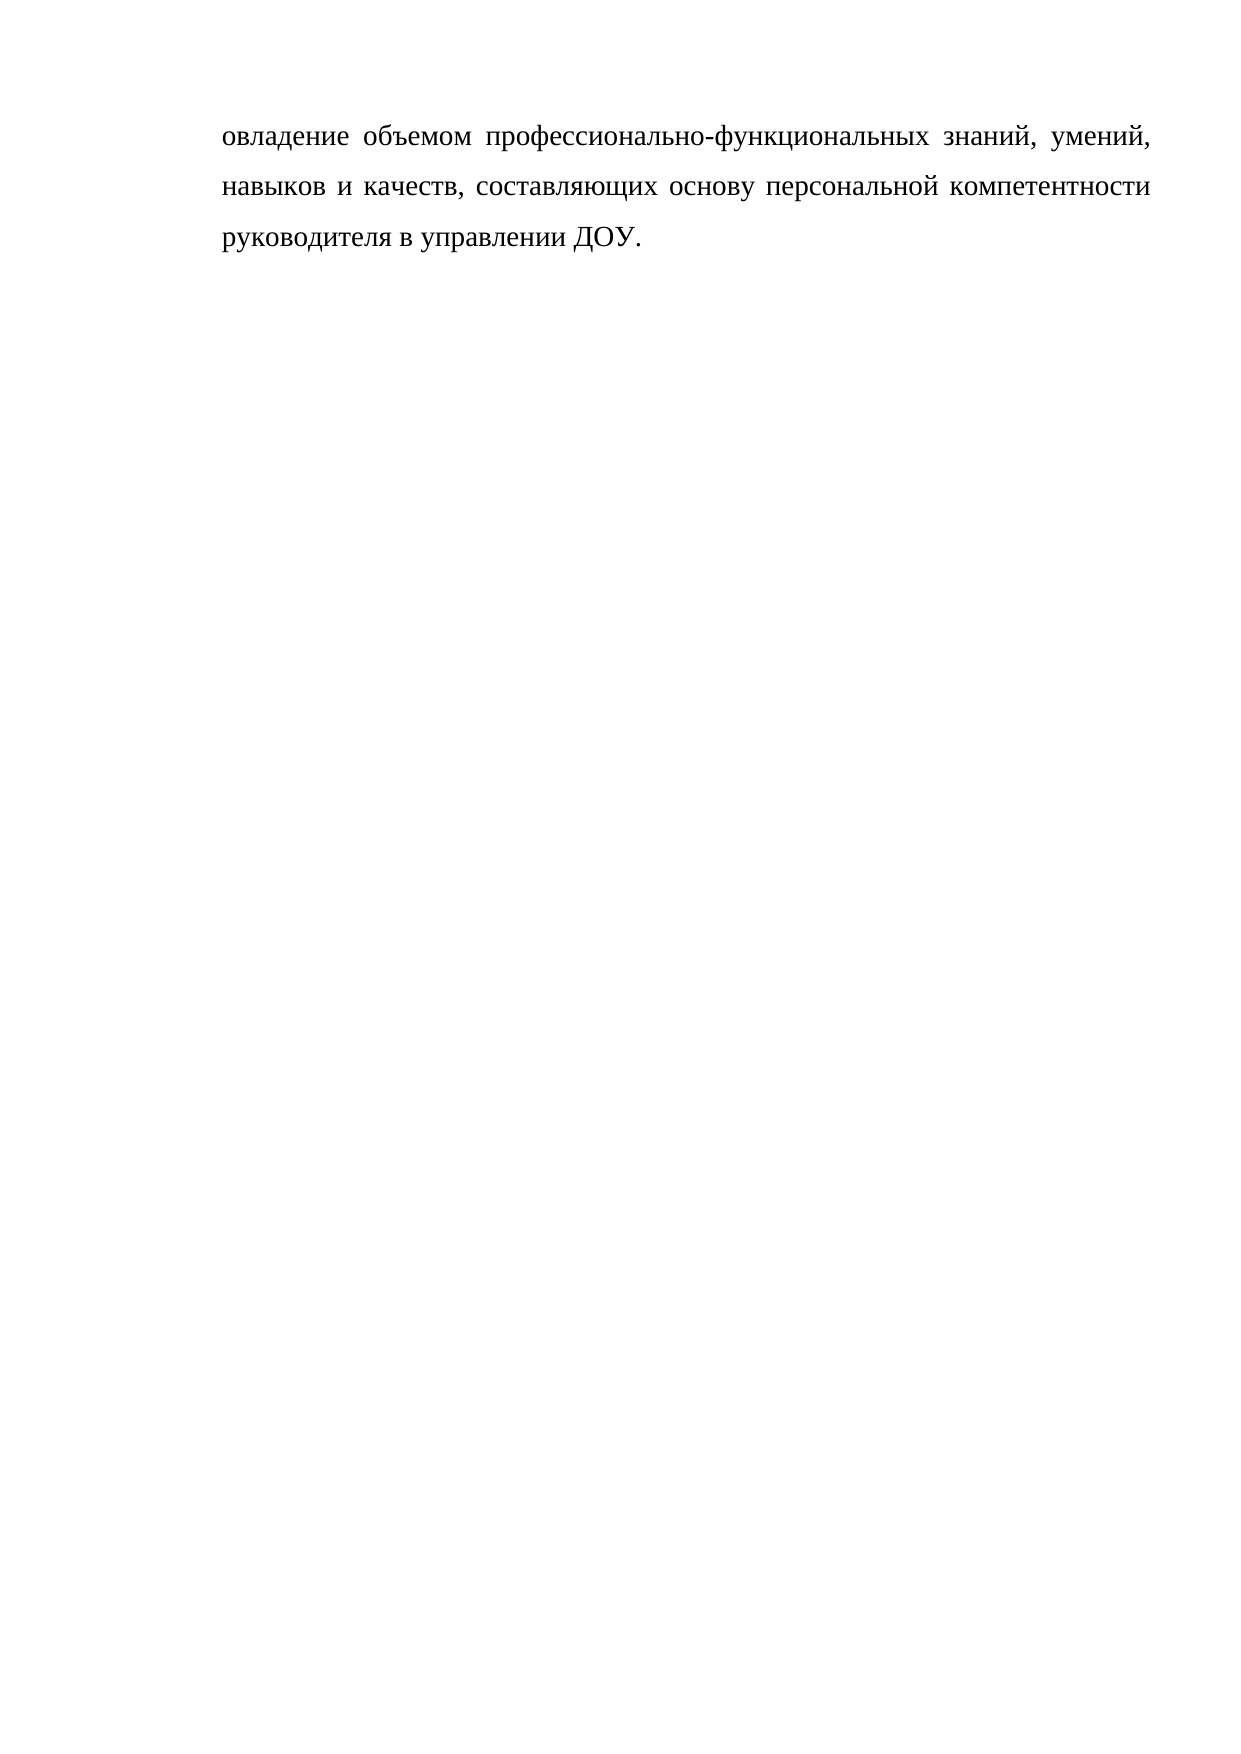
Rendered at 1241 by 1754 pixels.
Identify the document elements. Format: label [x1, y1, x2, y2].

list [184, 118, 1152, 252]
